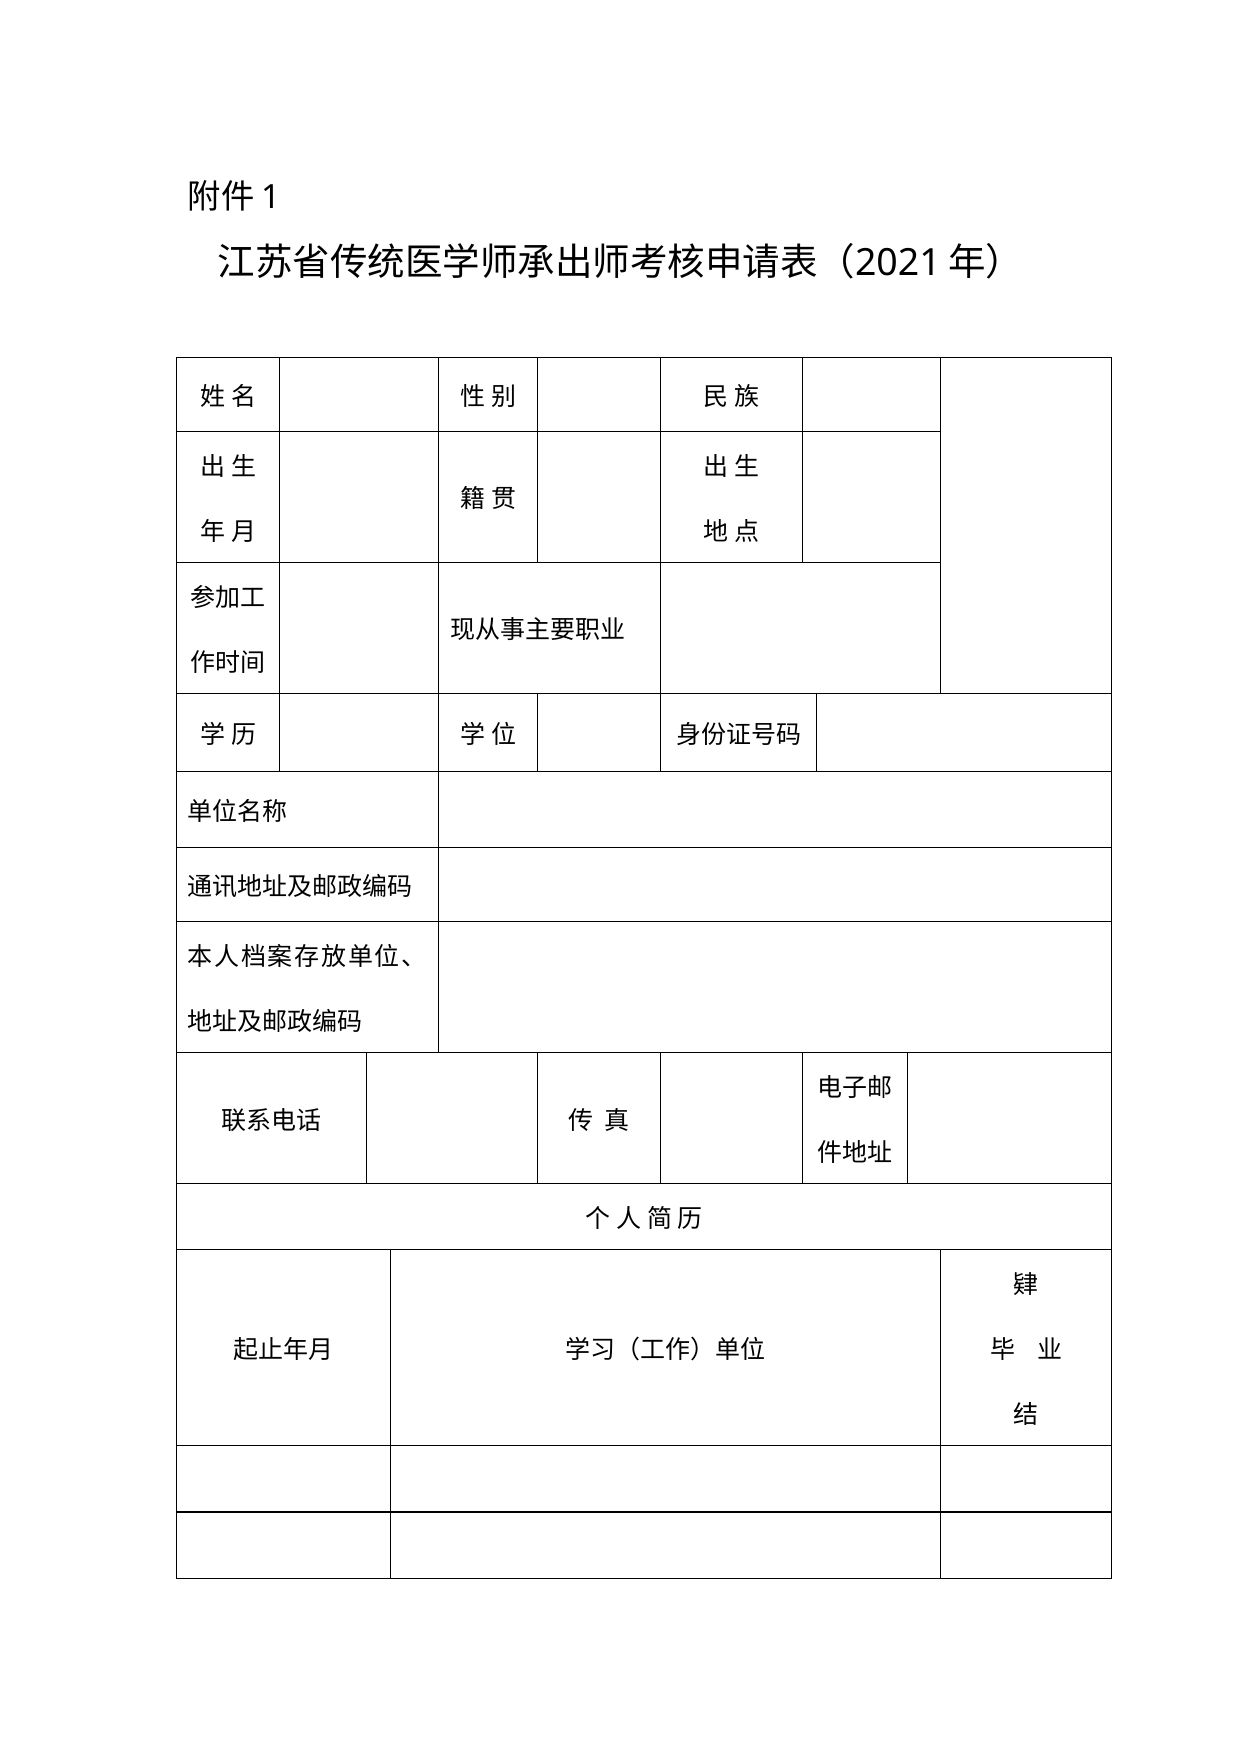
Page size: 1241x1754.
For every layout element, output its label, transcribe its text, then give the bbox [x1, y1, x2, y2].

table_cell [661, 563, 940, 693]
table_cell [391, 1513, 940, 1577]
table_cell [661, 1053, 802, 1183]
table_cell 参加工作时间 [177, 563, 279, 693]
table_cell [280, 563, 438, 693]
table_cell [538, 694, 660, 771]
table_cell [391, 1446, 940, 1511]
table_cell 通讯地址及邮政编码 [177, 848, 438, 921]
table_cell [908, 1053, 1111, 1183]
table_cell [941, 1446, 1111, 1511]
table_cell 起止年月 [177, 1250, 390, 1445]
text 江苏省传统医学师承出师考核申请表（2021年） [187, 227, 1053, 292]
table_cell 籍 贯 [439, 432, 537, 562]
table_header 性 别 [439, 358, 537, 431]
table_cell 联系电话 [177, 1053, 366, 1183]
table_cell [280, 432, 438, 562]
text 附件1 [187, 162, 1053, 227]
table_header [538, 358, 660, 431]
table_cell 现从事主要职业 [439, 563, 660, 693]
table_cell 学 位 [439, 694, 537, 771]
table_cell 学习（工作）单位 [391, 1250, 940, 1445]
table_cell 肄 毕 业 结 [941, 1250, 1111, 1445]
table_cell [439, 922, 1111, 1052]
table_header 姓 名 [177, 358, 279, 431]
table_cell [439, 772, 1111, 847]
table_cell [177, 1446, 390, 1511]
table_cell [439, 848, 1111, 921]
table_header [803, 358, 940, 431]
table_cell 学 历 [177, 694, 279, 771]
table_cell 电子邮件地址 [803, 1053, 907, 1183]
table_cell 单位名称 [177, 772, 438, 847]
table_cell [177, 1513, 390, 1577]
table_cell 身份证号码 [661, 694, 816, 771]
table_cell 出 生 年 月 [177, 432, 279, 562]
table_cell 本人档案存放单位、地址及邮政编码 [177, 922, 438, 1052]
table_cell [941, 1513, 1111, 1577]
table_cell 传 真 [538, 1053, 660, 1183]
table_header [280, 358, 438, 431]
table_header [941, 358, 1111, 693]
table_cell [367, 1053, 537, 1183]
table_cell [817, 694, 1111, 771]
table_cell [803, 432, 940, 562]
table_cell [538, 432, 660, 562]
table_cell 出 生 地 点 [661, 432, 802, 562]
table_header 民 族 [661, 358, 802, 431]
table_cell 个 人 简 历 [177, 1184, 1111, 1249]
table_cell [280, 694, 438, 771]
